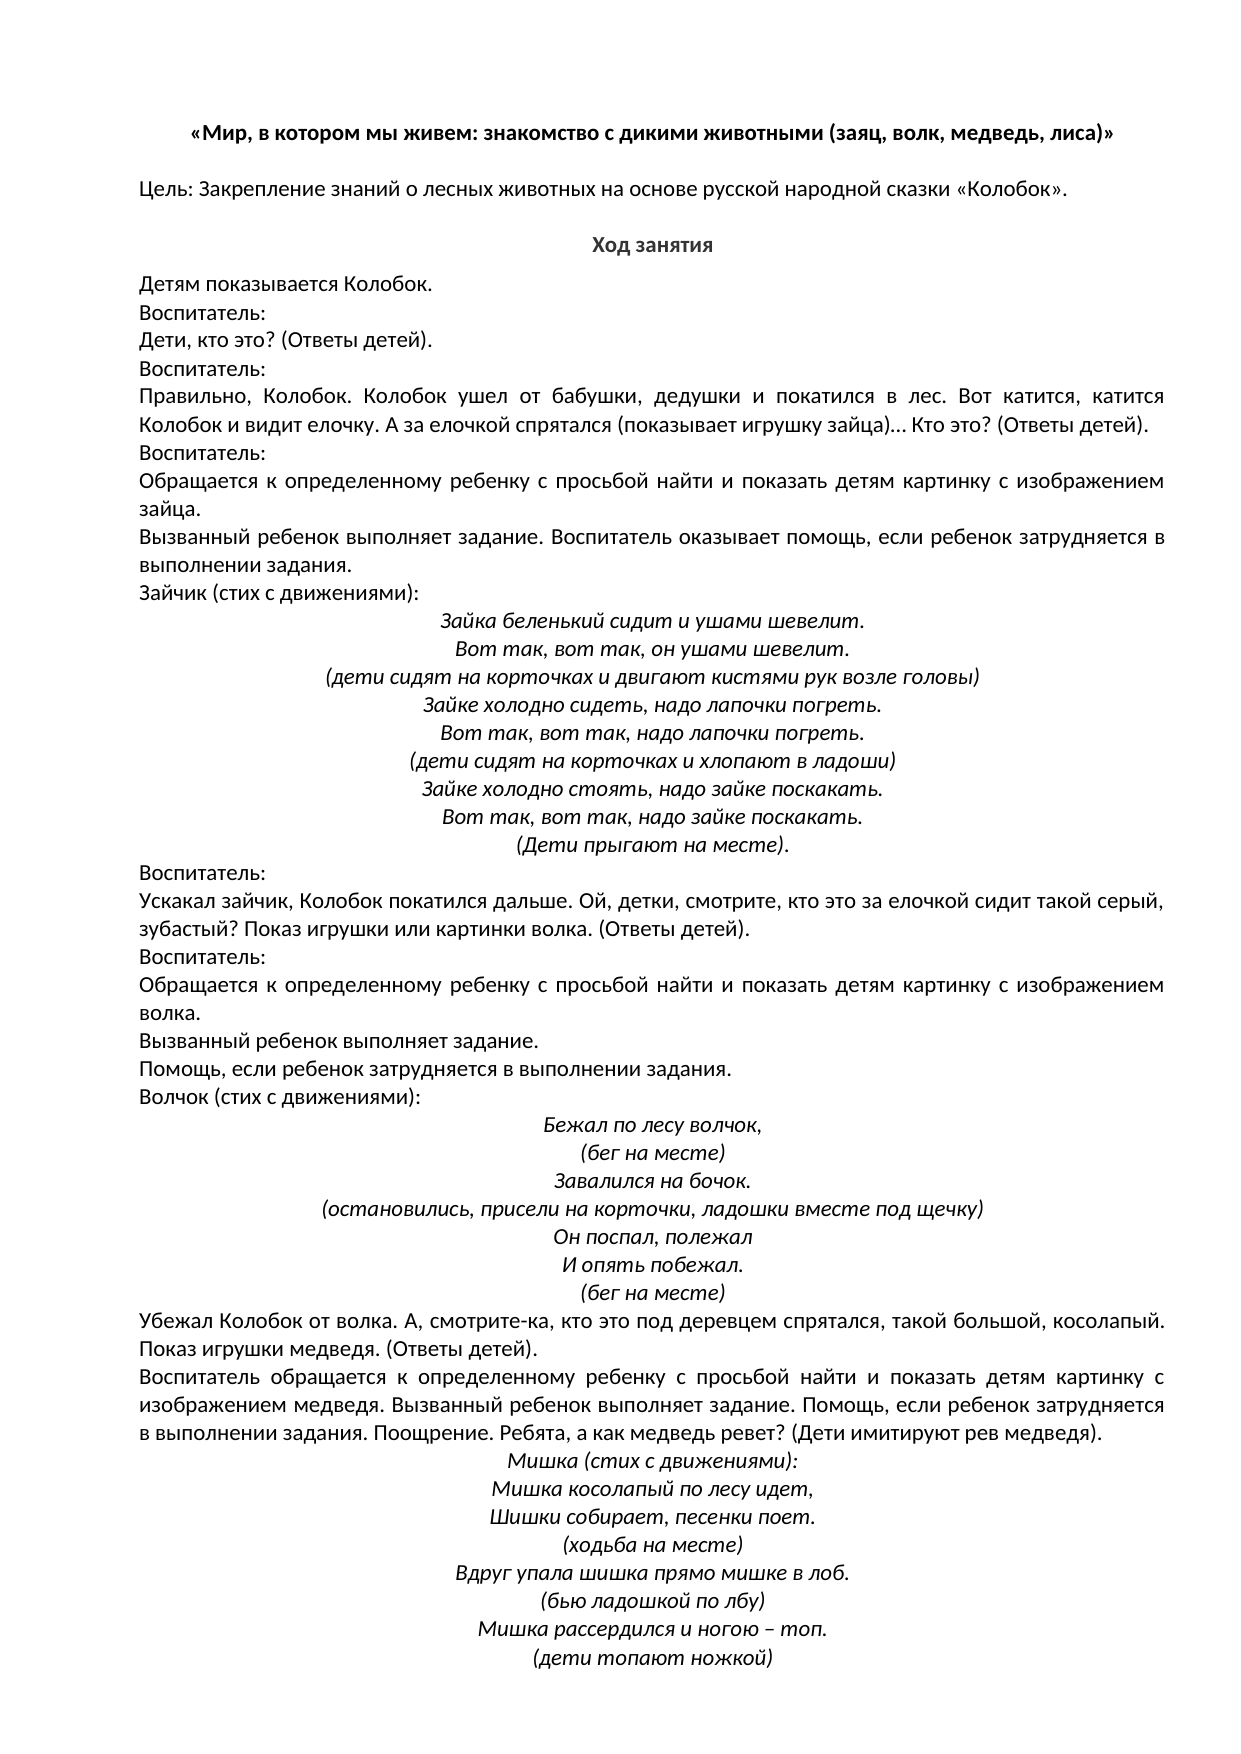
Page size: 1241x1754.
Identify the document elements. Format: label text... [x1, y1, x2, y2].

text (ходьба на месте) [139, 1531, 1167, 1558]
text Ускакал зайчик, Колобок покатился дальше. Ой, детки, смотрите, кто это за елочкой сидит такой серый, зубастый? Показ игрушки или картинки волка. (Ответы детей). [139, 886, 1167, 942]
text Мишка косолапый по лесу идет, [139, 1474, 1167, 1502]
text (дети сидят на корточках и хлопают в ладоши) [139, 746, 1167, 774]
text Воспитатель: [139, 858, 1167, 886]
text Воспитатель: [139, 298, 1167, 326]
text (Дети прыгают на месте). [139, 830, 1167, 858]
text Вот так, вот так, он ушами шевелит. [139, 634, 1167, 662]
text (бег на месте) [139, 1138, 1167, 1166]
text Вызванный ребенок выполняет задание. Воспитатель оказывает помощь, если ребенок затрудняется в выполнении задания. [139, 522, 1167, 578]
text Бежал по лесу волчок, [139, 1110, 1167, 1138]
text Вызванный ребенок выполняет задание. [139, 1026, 1167, 1054]
text Вот так, вот так, надо лапочки погреть. [139, 718, 1167, 746]
text (дети сидят на корточках и двигают кистями рук возле головы) [139, 662, 1167, 690]
text «Мир, в котором мы живем: знакомство с дикими животными (заяц, волк, медведь, лиса)» [139, 118, 1167, 146]
text Зайке холодно стоять, надо зайке поскакать. [139, 774, 1167, 802]
text Обращается к определенному ребенку с просьбой найти и показать детям картинку с изображением зайца. [139, 466, 1167, 522]
text Убежал Колобок от волка. А, смотрите-ка, кто это под деревцем спрятался, такой большой, косолапый. Показ игрушки медведя. (Ответы детей). [139, 1306, 1167, 1362]
text (бег на месте) [139, 1278, 1167, 1306]
text Мишка (стих с движениями): [139, 1446, 1167, 1474]
text Вот так, вот так, надо зайке поскакать. [139, 802, 1167, 830]
text Цель: Закрепление знаний о лесных животных на основе русской народной сказки «Колобок». [139, 174, 1167, 202]
text Дети, кто это? (Ответы детей). [139, 326, 1167, 354]
text (бью ладошкой по лбу) [139, 1587, 1167, 1614]
text Зайка беленький сидит и ушами шевелит. [139, 606, 1167, 634]
text Волчок (стих с движениями): [139, 1082, 1167, 1110]
text Воспитатель обращается к определенному ребенку с просьбой найти и показать детям картинку с изображением медведя. Вызванный ребенок выполняет задание. Помощь, если ребенок затрудняется в выполнении задания. Поощрение. Ребята, а как медведь ревет? (Дети имитируют рев медведя). [139, 1362, 1167, 1446]
text Шишки собирает, песенки поет. [139, 1502, 1167, 1531]
text И опять побежал. [139, 1250, 1167, 1278]
text (дети топают ножкой) [139, 1643, 1167, 1671]
text Правильно, Колобок. Колобок ушел от бабушки, дедушки и покатился в лес. Вот катится, катится Колобок и видит елочку. А за елочкой спрятался (показывает игрушку зайца)… Кто это? (Ответы детей). [139, 382, 1167, 438]
text Воспитатель: [139, 438, 1167, 466]
text Детям показывается Колобок. [139, 269, 1167, 298]
text Ход занятия [139, 230, 1167, 258]
text Мишка рассердился и ногою – топ. [139, 1614, 1167, 1643]
text Помощь, если ребенок затрудняется в выполнении задания. [139, 1054, 1167, 1082]
text Он поспал, полежал [139, 1222, 1167, 1250]
text Вдруг упала шишка прямо мишке в лоб. [139, 1558, 1167, 1587]
text (остановились, присели на корточки, ладошки вместе под щечку) [139, 1194, 1167, 1222]
text Зайке холодно сидеть, надо лапочки погреть. [139, 690, 1167, 718]
text Зайчик (стих с движениями): [139, 578, 1167, 606]
text Воспитатель: [139, 354, 1167, 382]
text Обращается к определенному ребенку с просьбой найти и показать детям картинку с изображением волка. [139, 970, 1167, 1026]
text Завалился на бочок. [139, 1166, 1167, 1194]
text Воспитатель: [139, 942, 1167, 970]
